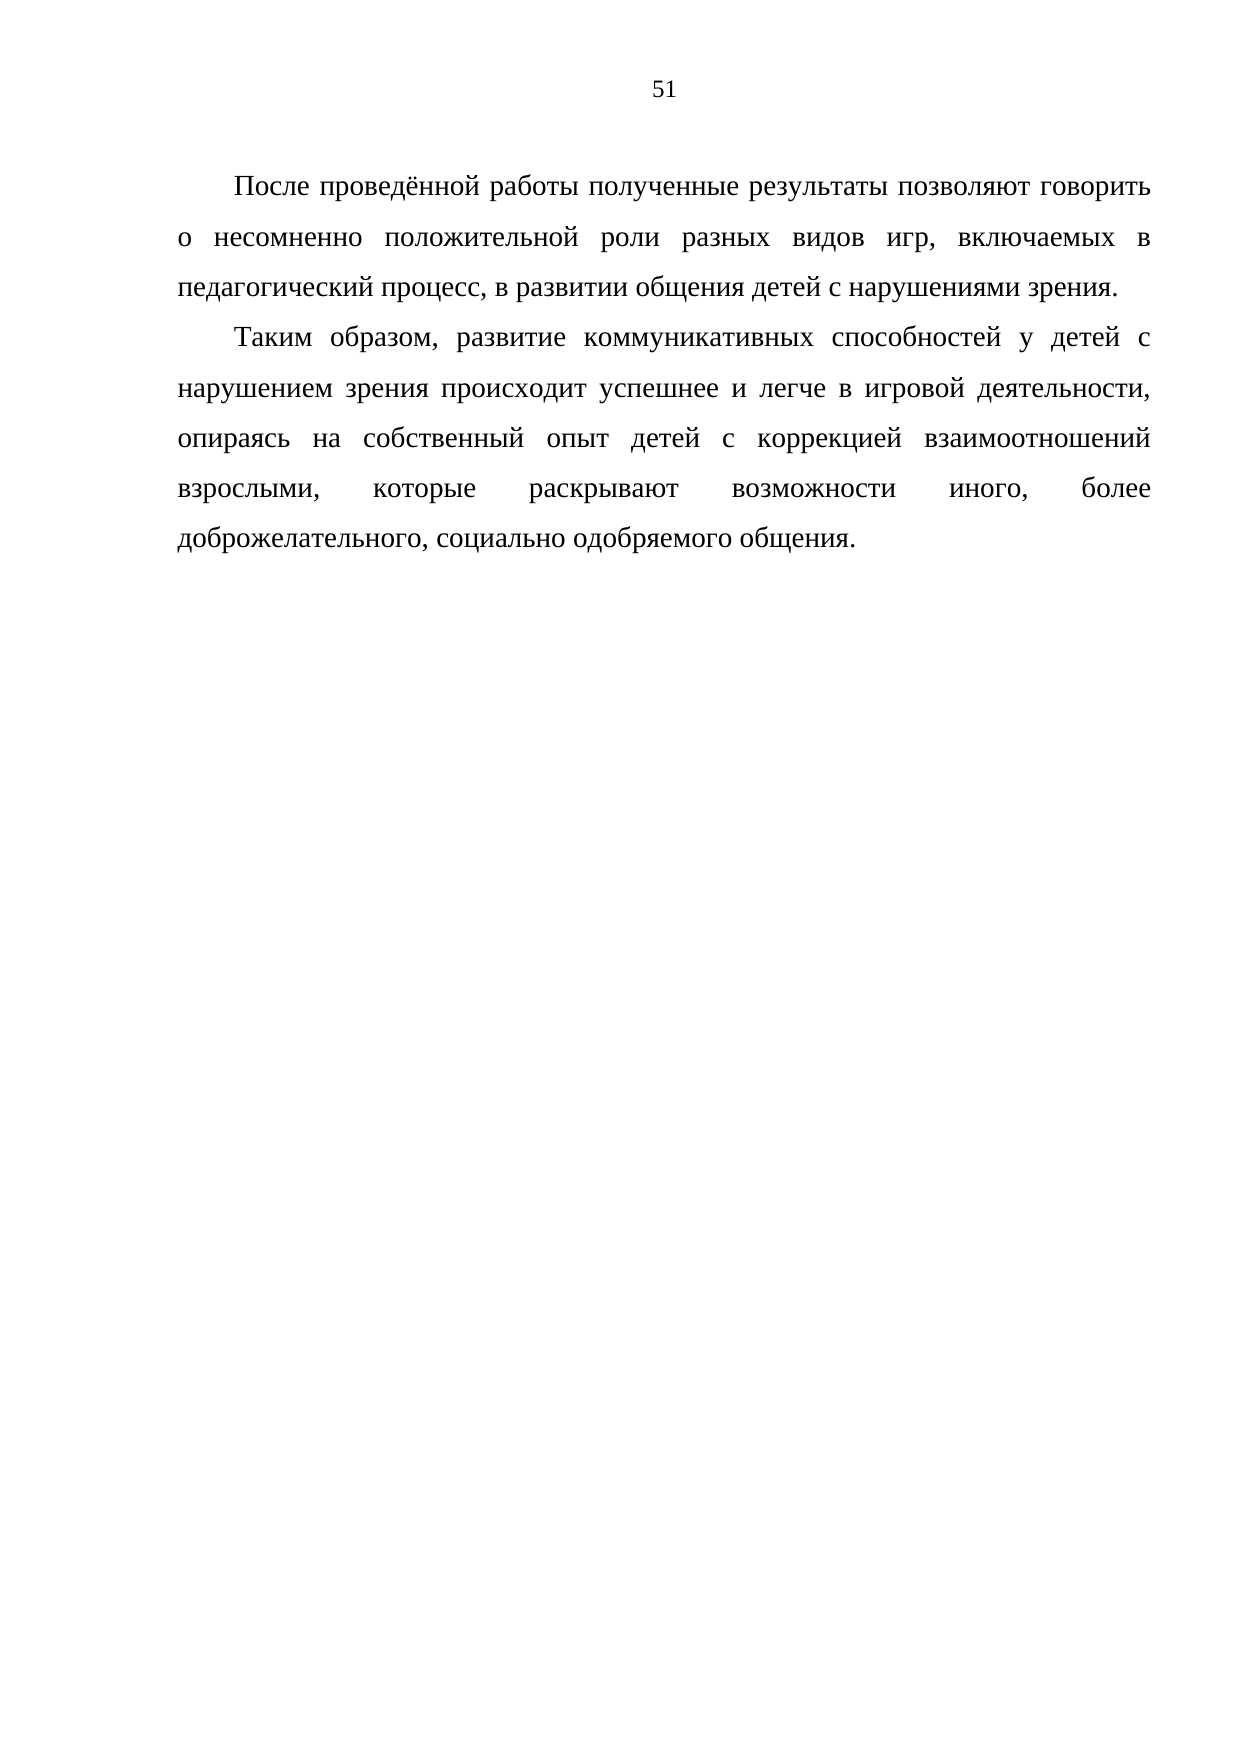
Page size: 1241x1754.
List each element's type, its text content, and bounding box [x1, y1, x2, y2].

text Таким образом, развитие коммуникативных способностей у детей с нарушением зрения происходит успешнее и легче в игровой деятельности, опираясь на собственный опыт детей с коррекцией взаимоотношений взрослыми, которые раскрывают возможности иного, более доброжелательного, социально одобряемого общения.Список литературы [177, 319, 1152, 554]
text После проведённой работы полученные результаты позволяют говорить о несомненно положительной роли разных видов игр, включаемых в педагогический процесс, в развитии общения детей с нарушениями зрения. [177, 168, 1152, 303]
